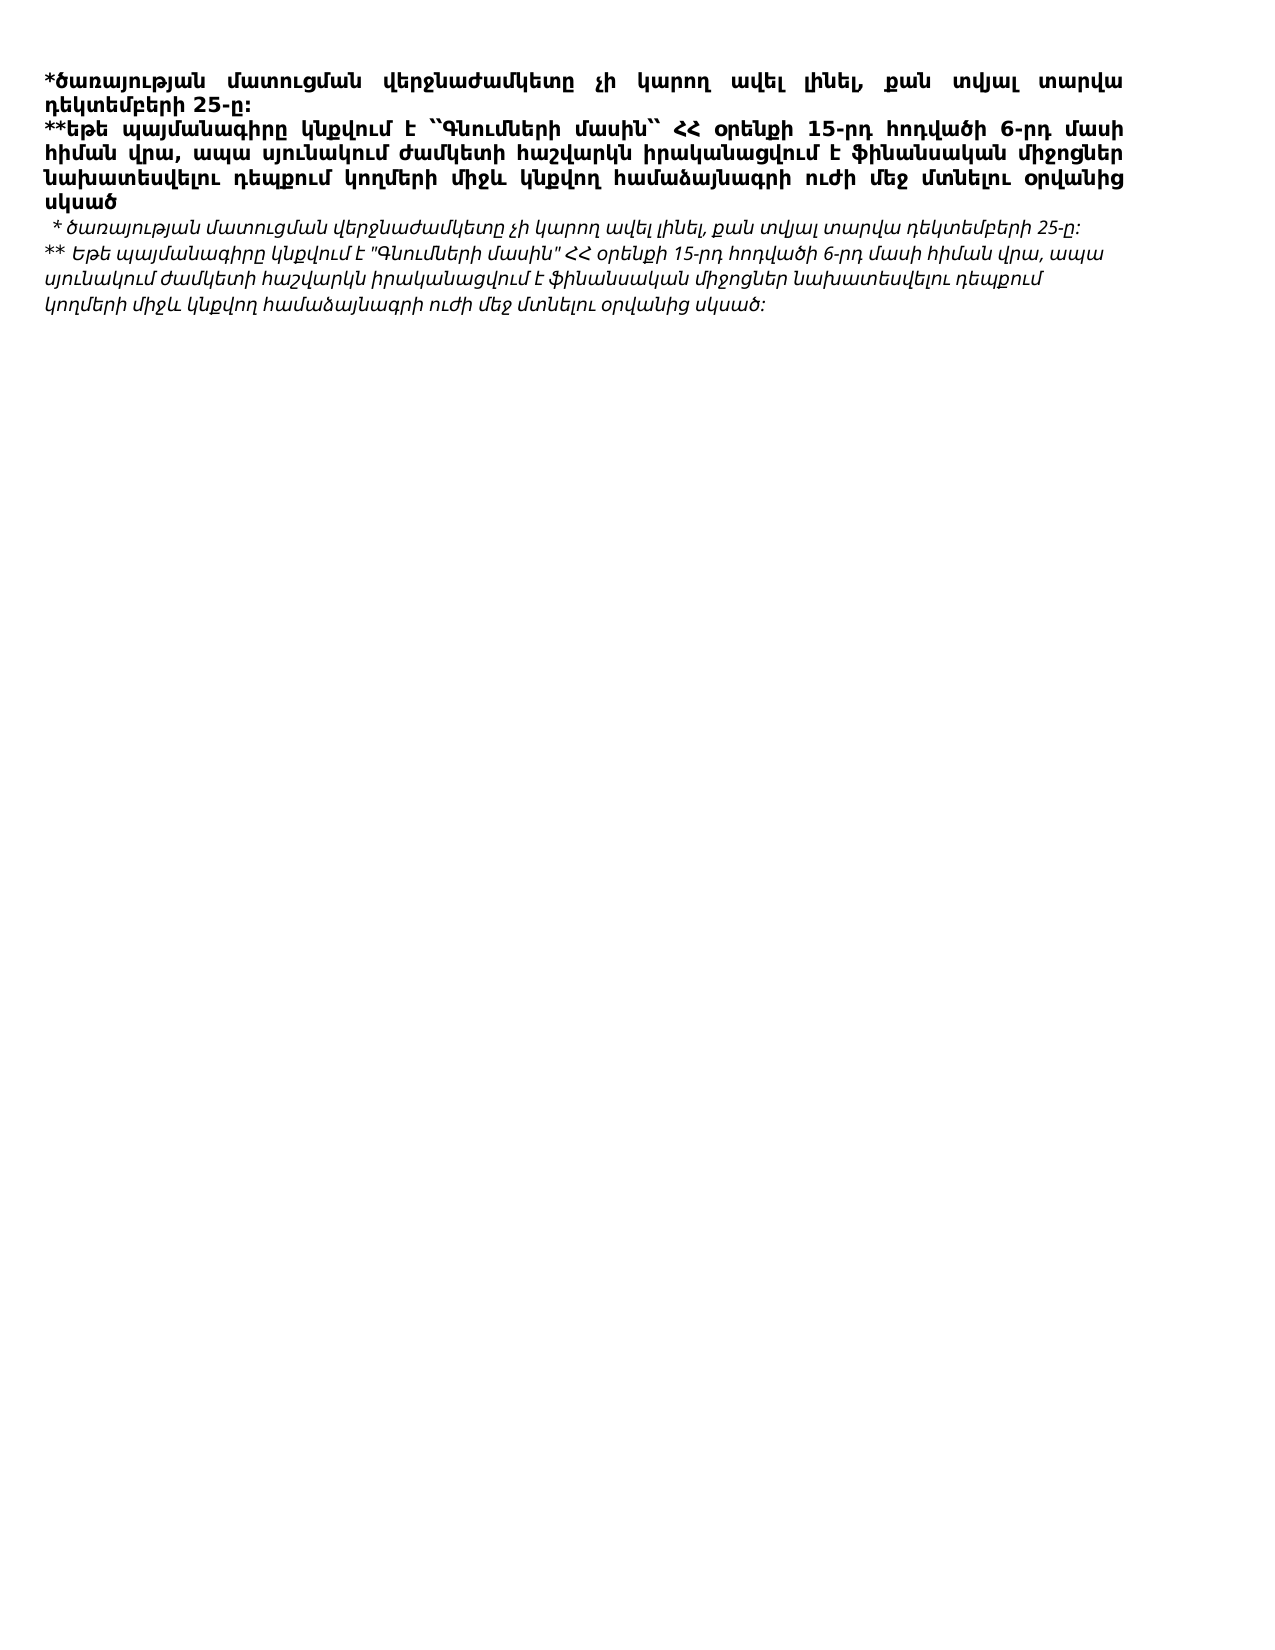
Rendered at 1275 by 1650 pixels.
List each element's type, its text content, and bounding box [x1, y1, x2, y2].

text * ծառայության մատուցման վերջնաժամկետը չի կարող ավել լինել, քան տվյալ տարվա դեկտեմբերի 25-ը: [44, 214, 1125, 240]
text **եթե պայմանագիրը կնքվում է ՝՝Գնումների մասին՝՝ ՀՀ օրենքի 15-րդ հոդվածի 6-րդ մասի հիման վրա, ապա սյունակում ժամկետի հաշվարկն իրականացվում է ֆինանսական միջոցներ նախատեսվելու դեպքում կողմերի միջև կնքվող համաձայնագրի ուժի մեջ մտնելու օրվանից սկսած [44, 117, 1125, 214]
text *ծառայության մատուցման վերջնաժամկետը չի կարող ավել լինել, քան տվյալ տարվա դեկտեմբերի 25-ը: [44, 69, 1125, 117]
text ** Եթե պայմանագիրը կնքվում է "Գնումների մասին" ՀՀ օրենքի 15-րդ հոդվածի 6-րդ մասի հիման վրա, ապա սյունակում ժամկետի հաշվարկն իրականացվում է ֆինանսական միջոցներ նախատեսվելու դեպքում կողմերի միջև կնքվող համաձայնագրի ուժի մեջ մտնելու օրվանից սկսած: [44, 240, 1125, 316]
